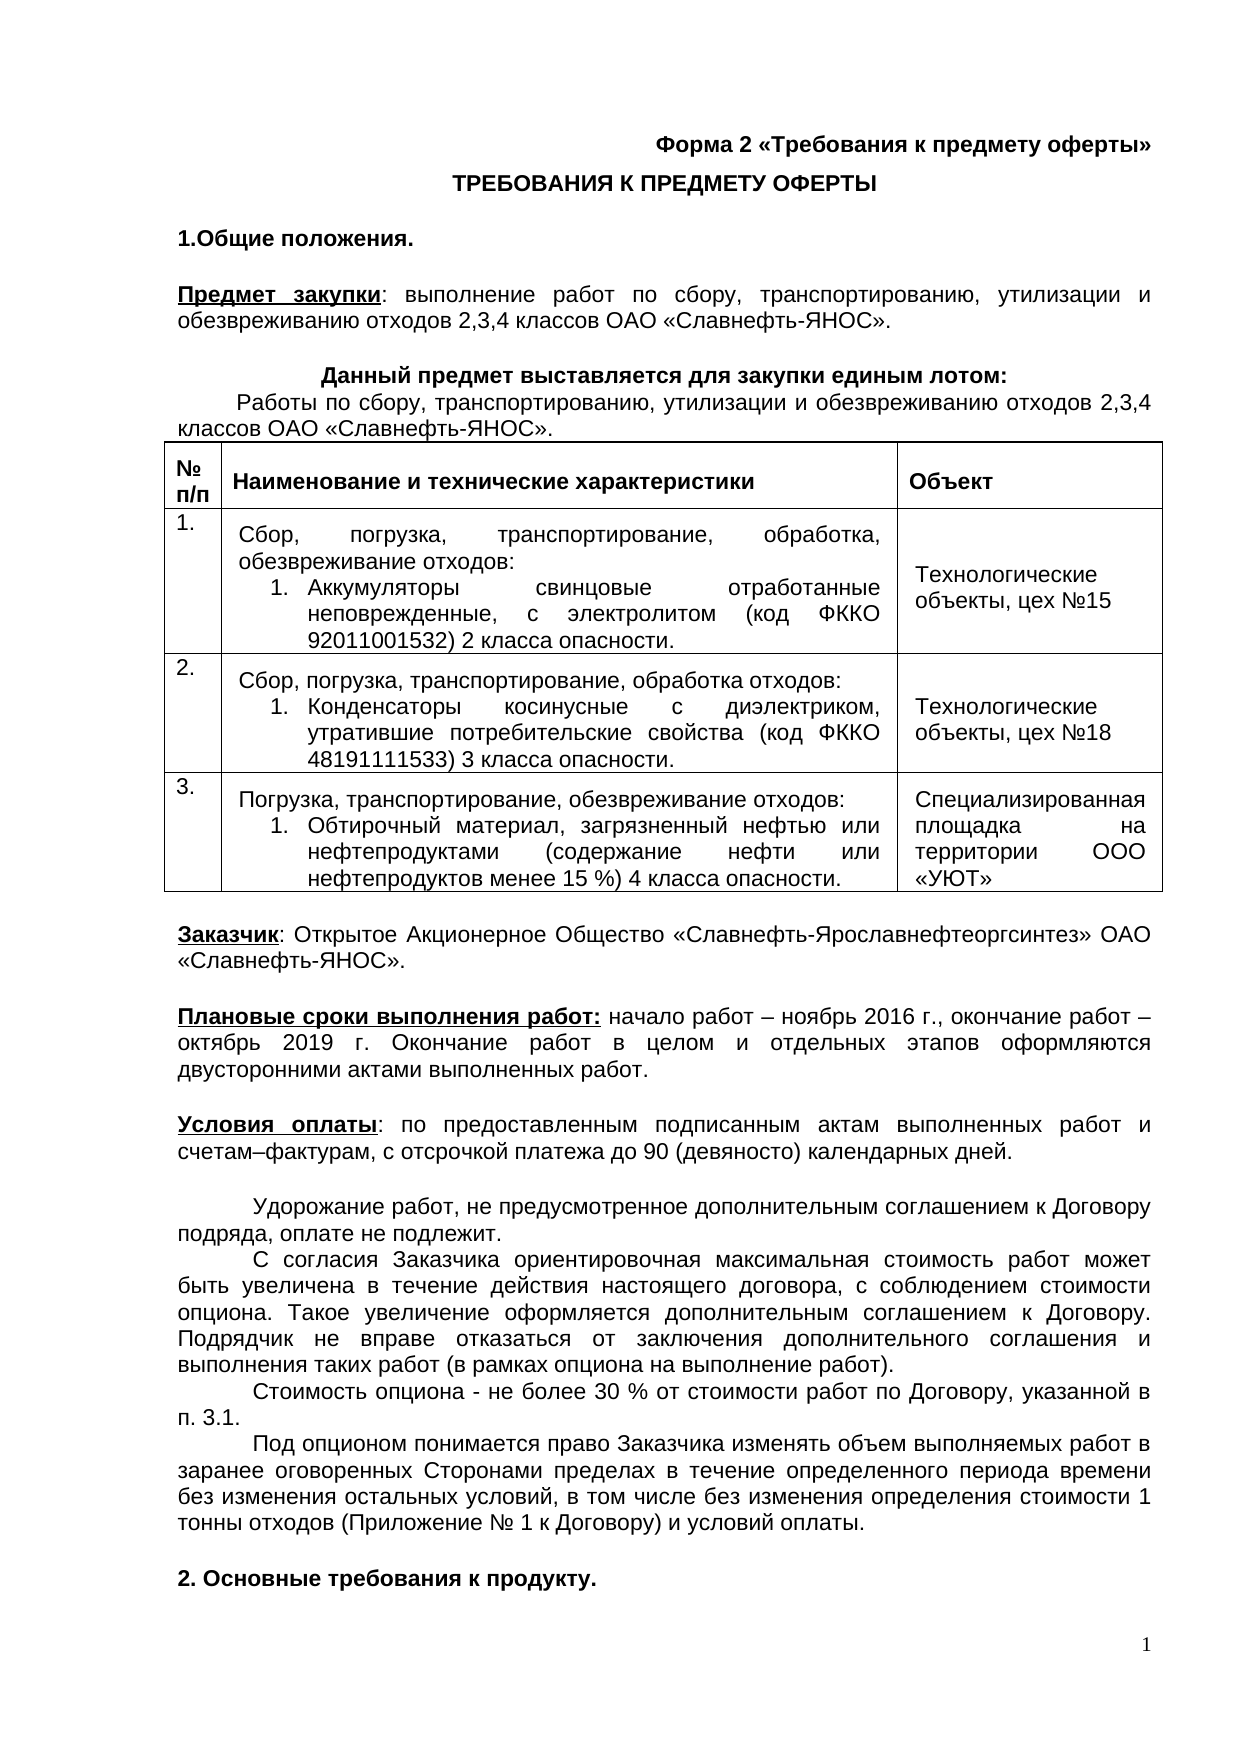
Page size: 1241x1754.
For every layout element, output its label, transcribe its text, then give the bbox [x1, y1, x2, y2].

text 2. Основные требования к продукту. [177, 1565, 1152, 1591]
text 1.Общие положения. [177, 225, 1152, 251]
table_header Объект [898, 443, 1162, 508]
table_header № п/п [165, 443, 221, 508]
table_header Наименование и технические характеристики [222, 443, 897, 508]
text Заказчик: Открытое Акционерное Общество «Славнефть-Ярославнефтеоргсинтез» ОАО «Славнефть-ЯНОС». [177, 921, 1152, 974]
text Плановые сроки выполнения работ: начало работ – ноябрь 2016 г., окончание работ – октябрь 2019 г. Окончание работ в целом и отдельных этапов оформляются двусторонними актами выполненных работ. [177, 1003, 1152, 1082]
table_cell Сбор, погрузка, транспортирование, обработка, обезвреживание отходов: Аккумуляторы свинцовые отработанные неповрежденные, с электролитом (код ФККО 92011001532) 2 класса опасности. [222, 509, 897, 653]
table_cell Технологические объекты, цех №18 [898, 654, 1162, 772]
table_cell Технологические объекты, цех №15 [898, 509, 1162, 653]
text Форма 2 «Требования к предмету оферты» [177, 131, 1152, 157]
table_cell Сбор, погрузка, транспортирование, обработка отходов: Конденсаторы косинусные с диэлектриком, утратившие потребительские свойства (код ФККО 48191111533) 3 класса опасности. [222, 654, 897, 772]
table_cell [165, 773, 221, 891]
text С согласия Заказчика ориентировочная максимальная стоимость работ может быть увеличена в течение действия настоящего договора, с соблюдением стоимости опциона. Такое увеличение оформляется дополнительным соглашением к Договору. Подрядчик не вправе отказаться от заключения дополнительного соглашения и выполнения таких работ (в рамках опциона на выполнение работ). [177, 1246, 1152, 1378]
text Условия оплаты: по предоставленным подписанным актам выполненных работ и счетам–фактурам, с отсрочкой платежа до 90 (девяносто) календарных дней. [177, 1111, 1152, 1164]
text Удорожание работ, не предусмотренное дополнительным соглашением к Договору подряда, оплате не подлежит. [177, 1193, 1152, 1246]
text Под опционом понимается право Заказчика изменять объем выполняемых работ в заранее оговоренных Сторонами пределах в течение определенного периода времени без изменения остальных условий, в том числе без изменения определения стоимости 1 тонны отходов (Приложение № 1 к Договору) и условий оплаты. [177, 1430, 1152, 1536]
table_cell [165, 509, 221, 653]
table_cell Погрузка, транспортирование, обезвреживание отходов: Обтирочный материал, загрязненный нефтью или нефтепродуктами (содержание нефти или нефтепродуктов менее 15 %) 4 класса опасности. [222, 773, 897, 891]
text Данный предмет выставляется для закупки единым лотом: [177, 362, 1152, 389]
text ТРЕБОВАНИЯ К ПРЕДМЕТУ ОФЕРТЫ [177, 169, 1152, 196]
table_cell Специализированная площадка на территории ООО «УЮТ» [898, 773, 1162, 891]
table_cell [165, 654, 221, 772]
text Предмет закупки: выполнение работ по сбору, транспортированию, утилизации и обезвреживанию отходов 2,3,4 классов ОАО «Славнефть-ЯНОС». [177, 281, 1152, 333]
text Работы по сбору, транспортированию, утилизации и обезвреживанию отходов 2,3,4 классов ОАО «Славнефть-ЯНОС». [177, 389, 1152, 441]
text Стоимость опциона - не более 30 % от стоимости работ по Договору, указанной в п. 3.1. [177, 1378, 1152, 1430]
